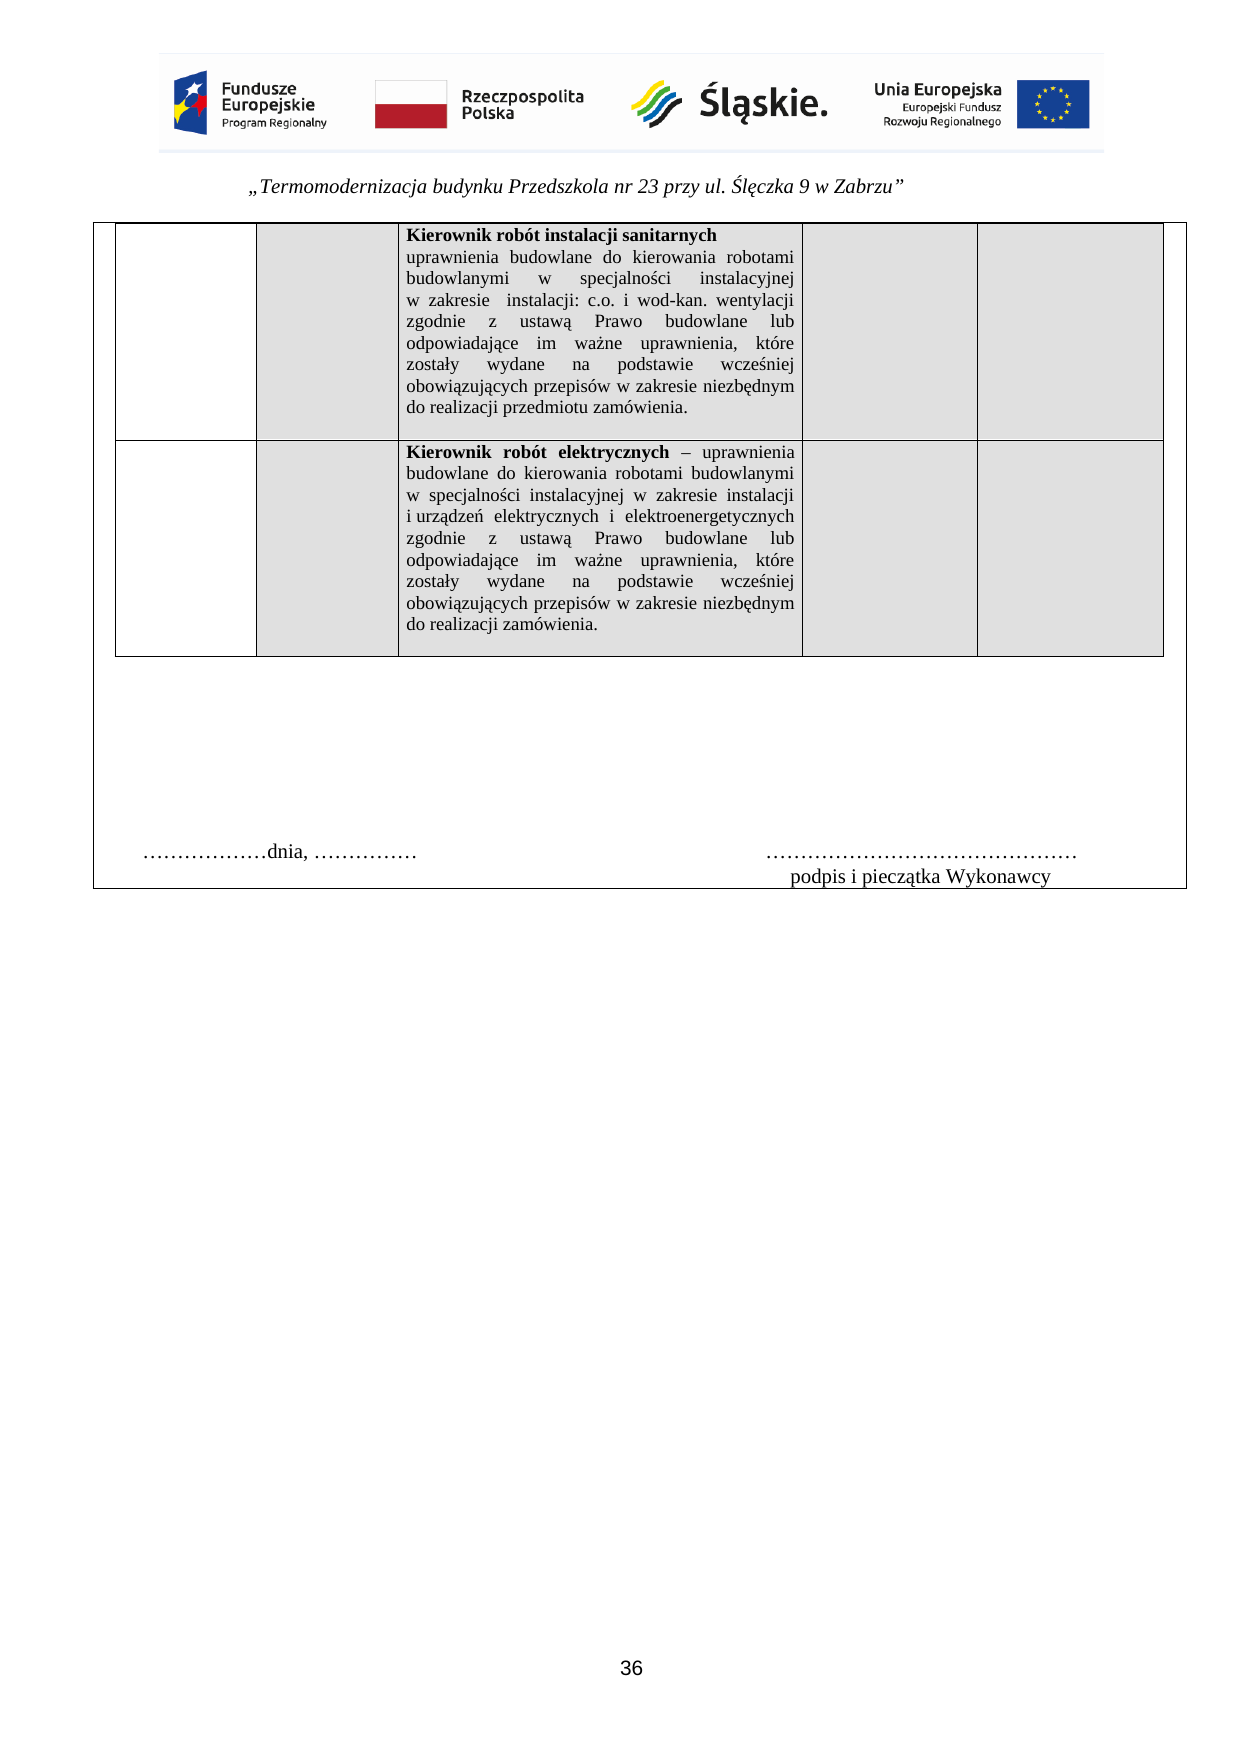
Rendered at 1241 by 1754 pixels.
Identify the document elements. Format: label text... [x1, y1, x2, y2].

picture [158, 53, 1105, 153]
